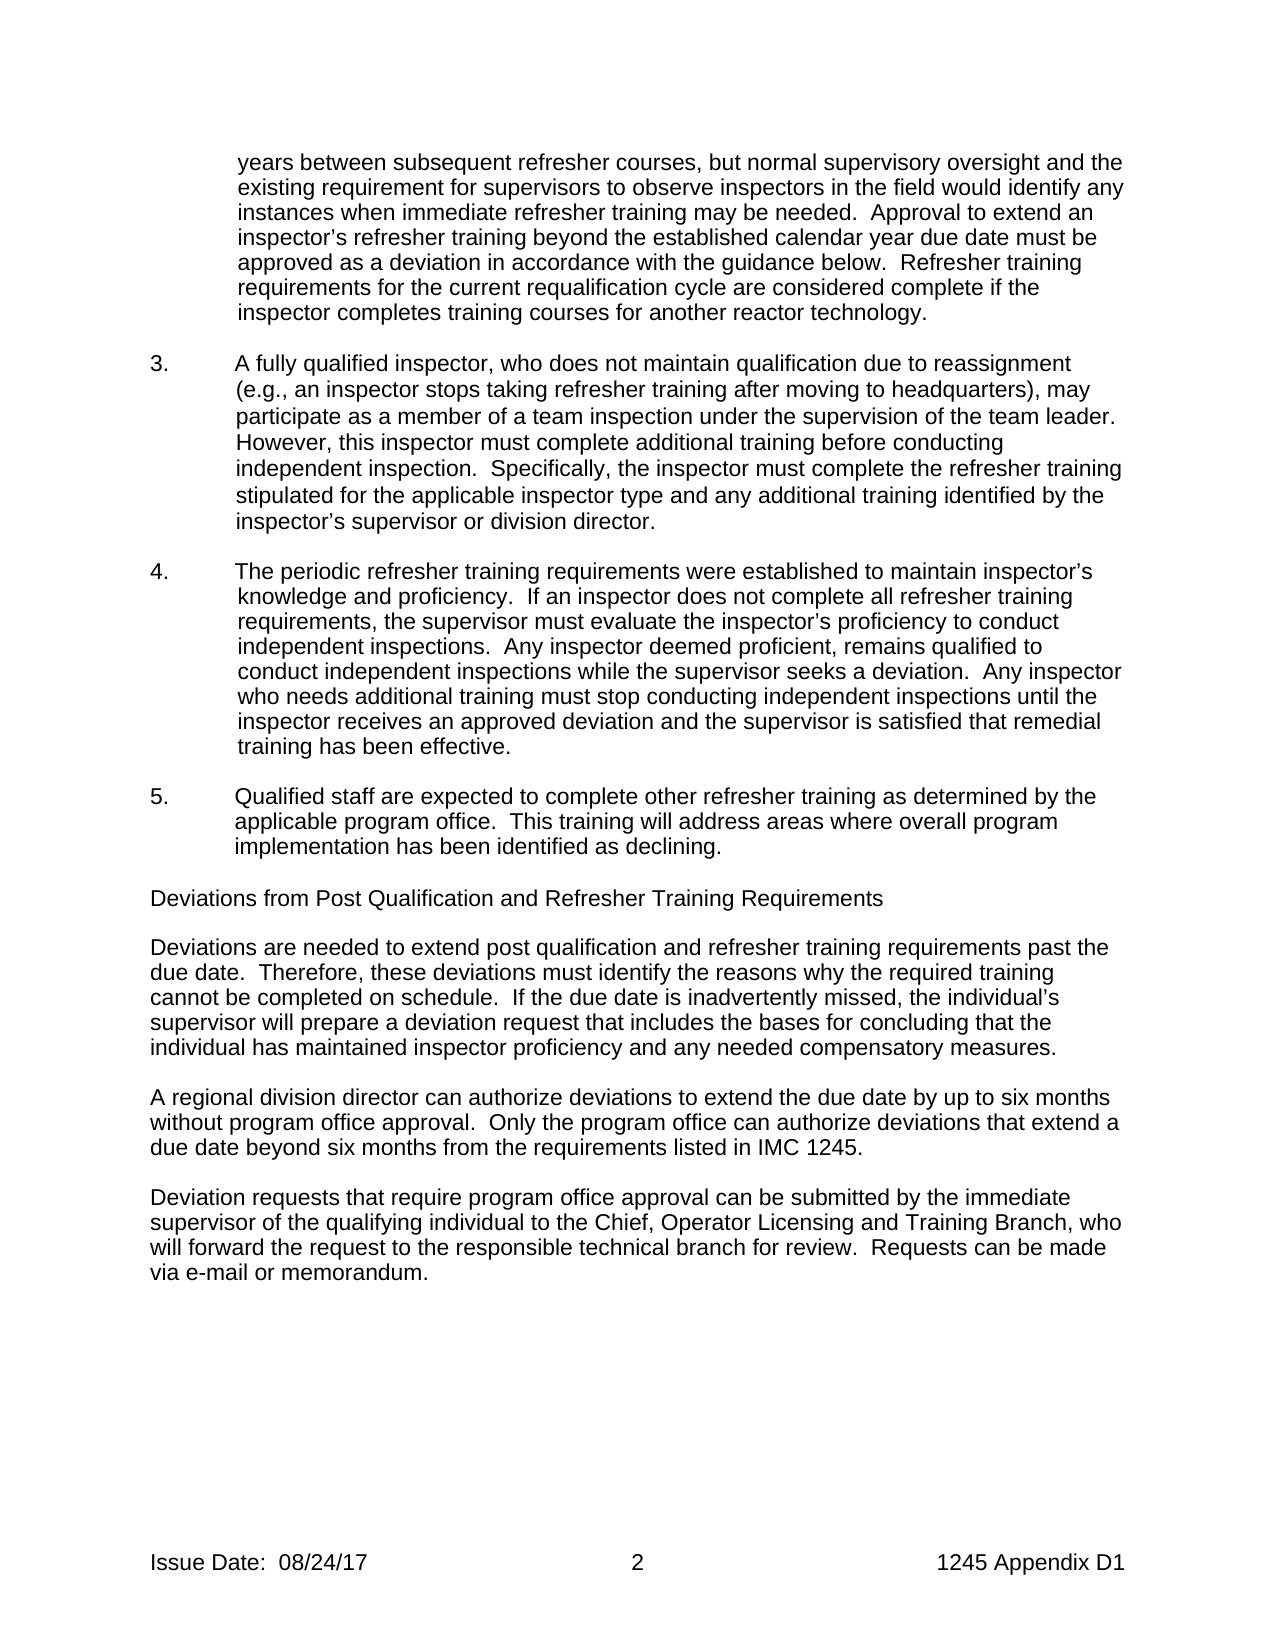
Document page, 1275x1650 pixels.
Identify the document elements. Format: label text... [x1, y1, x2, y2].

text Deviations are needed to extend post qualification and refresher training requirements past the due date. Therefore, these deviations must identify the reasons why the required training cannot be completed on schedule. If the due date is inadvertently missed, the individual’s supervisor will prepare a deviation request that includes the bases for concluding that the individual has maintained inspector proficiency and any needed compensatory measures. [150, 936, 1125, 1061]
text 5. Qualified staff are expected to complete other refresher training as determined by the applicable program office. This training will address areas where overall program implementation has been identified as declining. [150, 784, 1125, 859]
text Deviation requests that require program office approval can be submitted by the immediate supervisor of the qualifying individual to the Chief, Operator Licensing and Training Branch, who will forward the request to the responsible technical branch for review. Requests can be made via e-mail or memorandum. [150, 1186, 1125, 1286]
text 4. The periodic refresher training requirements were established to maintain inspector’s knowledge and proficiency. If an inspector does not complete all refresher training requirements, the supervisor must evaluate the inspector’s proficiency to conduct independent inspections. Any inspector deemed proficient, remains qualified to conduct independent inspections while the supervisor seeks a deviation. Any inspector who needs additional training must stop conducting independent inspections until the inspector receives an approved deviation and the supervisor is satisfied that remedial training has been effective. [150, 559, 1125, 759]
text 3. A fully qualified inspector, who does not maintain qualification due to reassignment (e.g., an inspector stops taking refresher training after moving to headquarters), may participate as a member of a team inspection under the supervision of the team leader. However, this inspector must complete additional training before conducting independent inspection. Specifically, the inspector must complete the refresher training stipulated for the applicable inspector type and any additional training identified by the inspector’s supervisor or division director. [150, 350, 1125, 534]
text A regional division director can authorize deviations to extend the due date by up to six months without program office approval. Only the program office can authorize deviations that extend a due date beyond six months from the requirements listed in IMC 1245. [150, 1086, 1125, 1161]
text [150, 150, 1125, 325]
text Deviations from Post Qualification and Refresher Training Requirements [150, 884, 1125, 911]
